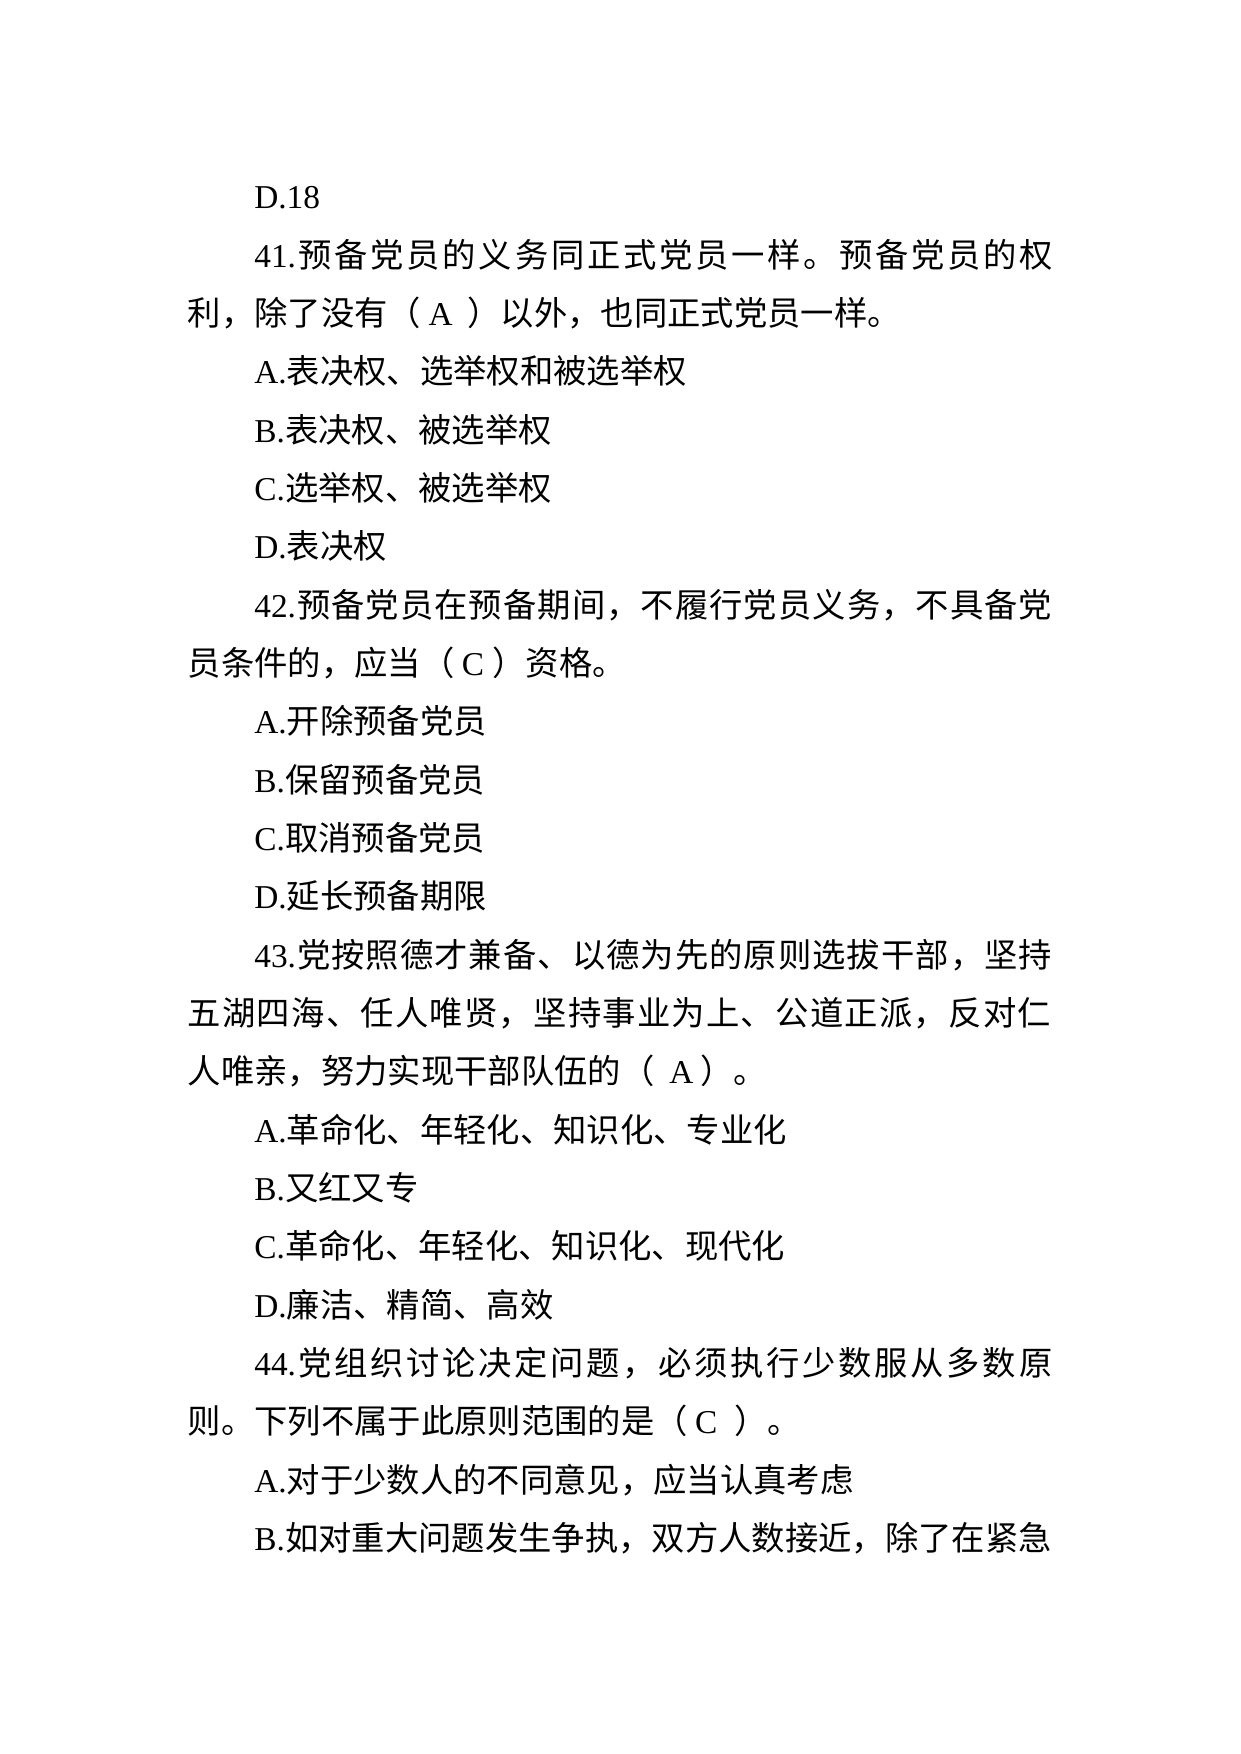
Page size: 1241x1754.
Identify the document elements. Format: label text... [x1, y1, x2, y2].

text A.表决权、选举权和被选举权 [187, 337, 1053, 395]
text C.取消预备党员 [187, 804, 1053, 862]
text B.表决权、被选举权 [187, 395, 1053, 454]
text C.革命化、年轻化、知识化、现代化 [187, 1212, 1053, 1270]
text D.廉洁、精简、高效 [187, 1270, 1053, 1329]
text B.又红又专 [187, 1154, 1053, 1212]
text 42.预备党员在预备期间，不履行党员义务，不具备党员条件的，应当（ C ）资格。 [187, 570, 1053, 687]
text 43.党按照德才兼备、以德为先的原则选拔干部，坚持五湖四海、任人唯贤，坚持事业为上、公道正派，反对仁人唯亲，努力实现干部队伍的（ A ）。 [187, 920, 1053, 1095]
text D.延长预备期限 [187, 862, 1053, 920]
text C.选举权、被选举权 [187, 454, 1053, 512]
text B.保留预备党员 [187, 745, 1053, 804]
text A.革命化、年轻化、知识化、专业化 [187, 1095, 1053, 1154]
text D.表决权 [187, 512, 1053, 570]
text D.18 [187, 162, 1053, 220]
text A.对于少数人的不同意见，应当认真考虑 [187, 1445, 1053, 1504]
text A.开除预备党员 [187, 687, 1053, 745]
text 44.党组织讨论决定问题，必须执行少数服从多数原则。下列不属于此原则范围的是（ C ）。 [187, 1329, 1053, 1445]
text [187, 1504, 1053, 1562]
text 41.预备党员的义务同正式党员一样。预备党员的权利，除了没有（ A ）以外，也同正式党员一样。 [187, 220, 1053, 337]
